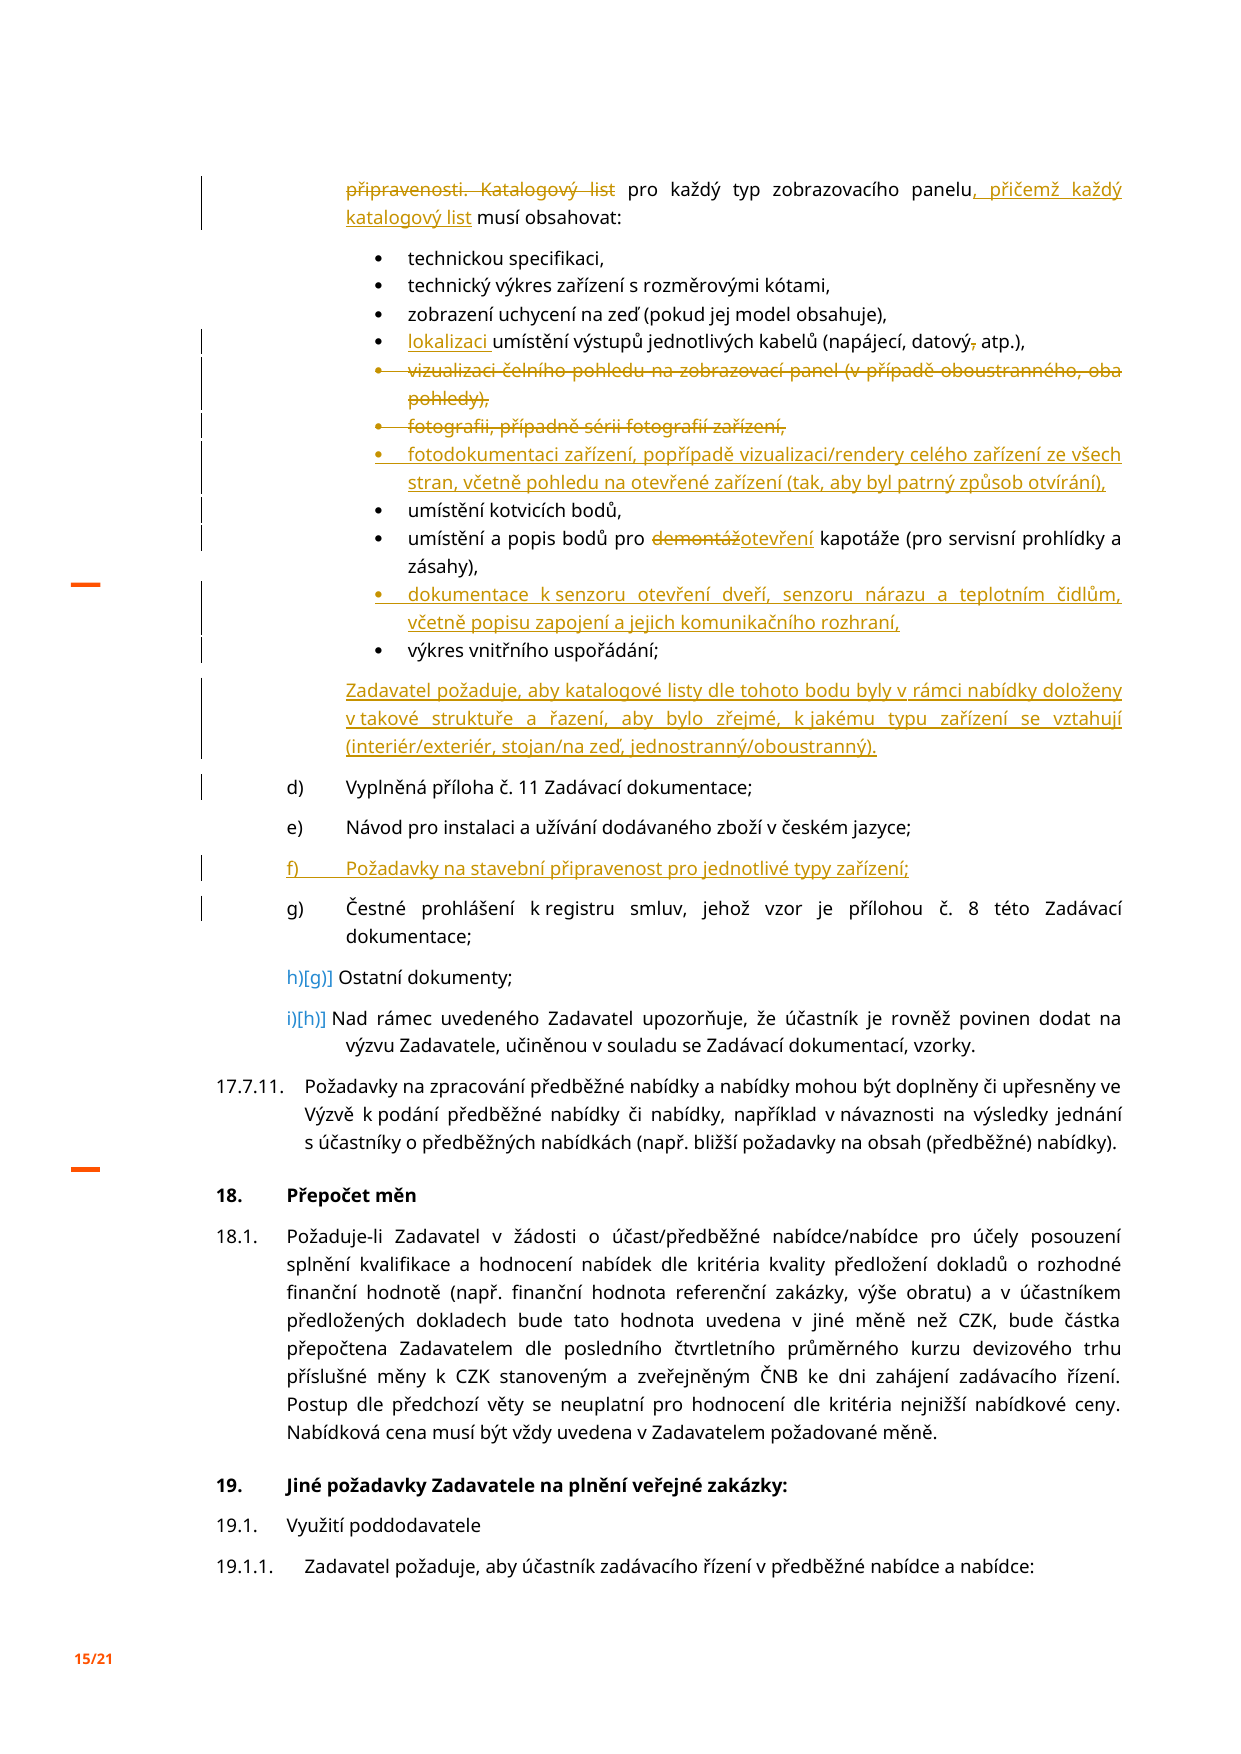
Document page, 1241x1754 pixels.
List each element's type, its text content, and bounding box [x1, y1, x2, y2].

list zobrazení uchycení na zeď (pokud jej model obsahuje), [375, 301, 1122, 326]
list technický výkres zařízení s rozměrovými kótami, [375, 273, 1122, 298]
text Přepočet měn [216, 1182, 1122, 1208]
list Vyplněná příloha č. 11 Zadávací dokumentace; [286, 774, 1122, 800]
list umístění a popis bodů pro kapotáže (pro servisní prohlídky a zásahy), [375, 525, 1122, 578]
text Požaduje-li Zadavatel v žádosti o účast/předběžné nabídce/nabídce pro účely posouzení splnění kvalifikace a hodnocení nabídek dle kritéria kvality předložení dokladů o rozhodné finanční hodnotě (např. finanční hodnota referenční zakázky, výše obratu) a v účastníkem předložených dokladech bude tato hodnota uvedena v jiné měně než CZK, bude částka přepočtena Zadavatelem dle posledního čtvrtletního průměrného kurzu devizového trhu příslušné měny k CZK stanoveným a zveřejněným ČNB ke dni zahájení zadávacího řízení. Postup dle předchozí věty se neuplatní pro hodnocení dle kritéria nejnižší nabídkové ceny. Nabídková cena musí být vždy uvedena v Zadavatelem požadované měně. [216, 1223, 1122, 1444]
list umístění výstupů jednotlivých kabelů (napájecí, datový atp.), [375, 329, 1122, 354]
list umístění kotvicích bodů, [375, 497, 1122, 522]
list technickou specifikaci, [375, 245, 1122, 270]
text Zadavatel požaduje, aby účastník zadávacího řízení v předběžné nabídce a nabídce: [216, 1553, 1122, 1579]
list Návod pro instalaci a užívání dodávaného zboží v českém jazyce; [286, 815, 1122, 840]
list Nad rámec uvedeného Zadavatel upozorňuje, že účastník je rovněž povinen dodat na výzvu Zadavatele, učiněnou v souladu se Zadávací dokumentací, vzorky. [286, 1005, 1122, 1058]
list Ostatní dokumenty; [286, 964, 1122, 990]
list výkres vnitřního uspořádání; [375, 637, 1122, 663]
text Využití poddodavatele [216, 1513, 1122, 1538]
text Požadavky na zpracování předběžné nabídky a nabídky mohou být doplněny či upřesněny ve Výzvě k podání předběžné nabídky či nabídky, například v návaznosti na výsledky jednání s účastníky o předběžných nabídkách (např. bližší požadavky na obsah (předběžné) nabídky). [216, 1073, 1122, 1155]
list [286, 176, 1122, 230]
list Čestné prohlášení k registru smluv, jehož vzor je přílohou č. 8 této Zadávací dokumentace; [286, 896, 1122, 949]
text Jiné požadavky Zadavatele na plnění veřejné zakázky: [216, 1472, 1122, 1498]
